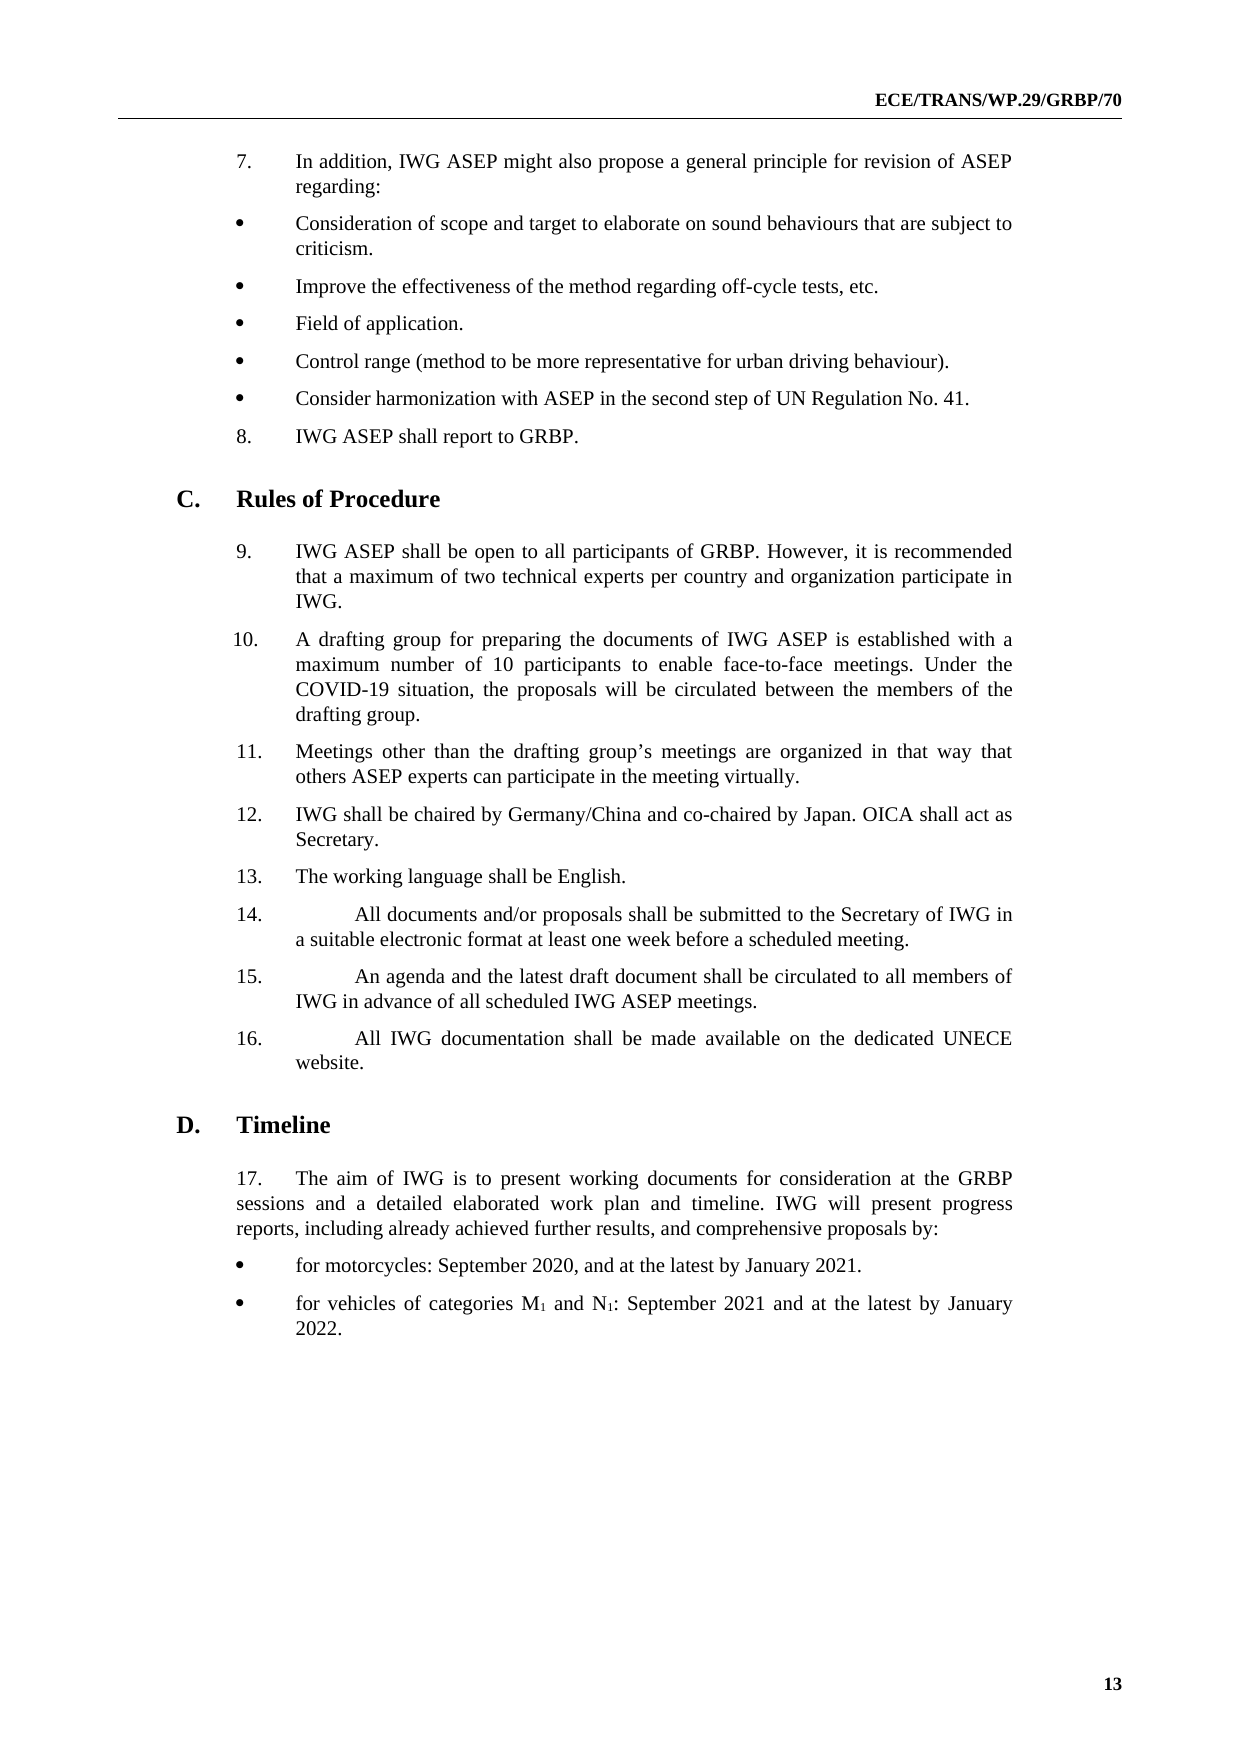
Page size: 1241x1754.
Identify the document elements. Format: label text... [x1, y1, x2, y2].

text 8. IWG ASEP shall report to GRBP. [236, 423, 1013, 448]
list Consider harmonization with ASEP in the second step of UN Regulation No. 41. [236, 385, 1013, 410]
list Control range (method to be more representative for urban driving behaviour). [236, 348, 1013, 373]
list All IWG documentation shall be made available on the dedicated UNECE website. [236, 1026, 1013, 1074]
list The working language shall be English. [236, 863, 1013, 888]
list IWG ASEP shall be open to all participants of GRBP. However, it is recommended that a maximum of two technical experts per country and organization participate in IWG. [236, 538, 1013, 613]
list IWG shall be chaired by Germany/China and co-chaired by Japan. OICA shall act as Secretary. [236, 801, 1013, 851]
text D. Timeline [118, 1111, 1013, 1139]
list Consideration of scope and target to elaborate on sound behaviours that are subject to criticism. [236, 210, 1013, 260]
list All documents and/or proposals shall be submitted to the Secretary of IWG in a suitable electronic format at least one week before a scheduled meeting. [236, 901, 1013, 951]
list for vehicles of categories M1 and N1: September 2021 and at the latest by January 2022. [236, 1289, 1013, 1339]
list for motorcycles: September 2020, and at the latest by January 2021. [236, 1252, 1013, 1277]
text 7. In addition, IWG ASEP might also propose a general principle for revision of ASEP regarding: [236, 148, 1013, 198]
text C. Rules of Procedure [118, 485, 1013, 513]
list A drafting group for preparing the documents of IWG ASEP is established with a maximum number of 10 participants to enable face-to-face meetings. Under the COVID-19 situation, the proposals will be circulated between the members of the drafting group. [232, 626, 1013, 726]
list Field of application. [236, 310, 1013, 335]
text 17. The aim of IWG is to present working documents for consideration at the GRBP sessions and a detailed elaborated work plan and timeline. IWG will present progress reports, including already achieved further results, and comprehensive proposals by: [236, 1164, 1013, 1239]
list Improve the effectiveness of the method regarding off-cycle tests, etc. [236, 273, 1013, 298]
list Meetings other than the drafting group’s meetings are organized in that way that others ASEP experts can participate in the meeting virtually. [236, 738, 1013, 788]
list An agenda and the latest draft document shall be circulated to all members of IWG in advance of all scheduled IWG ASEP meetings. [236, 963, 1013, 1013]
